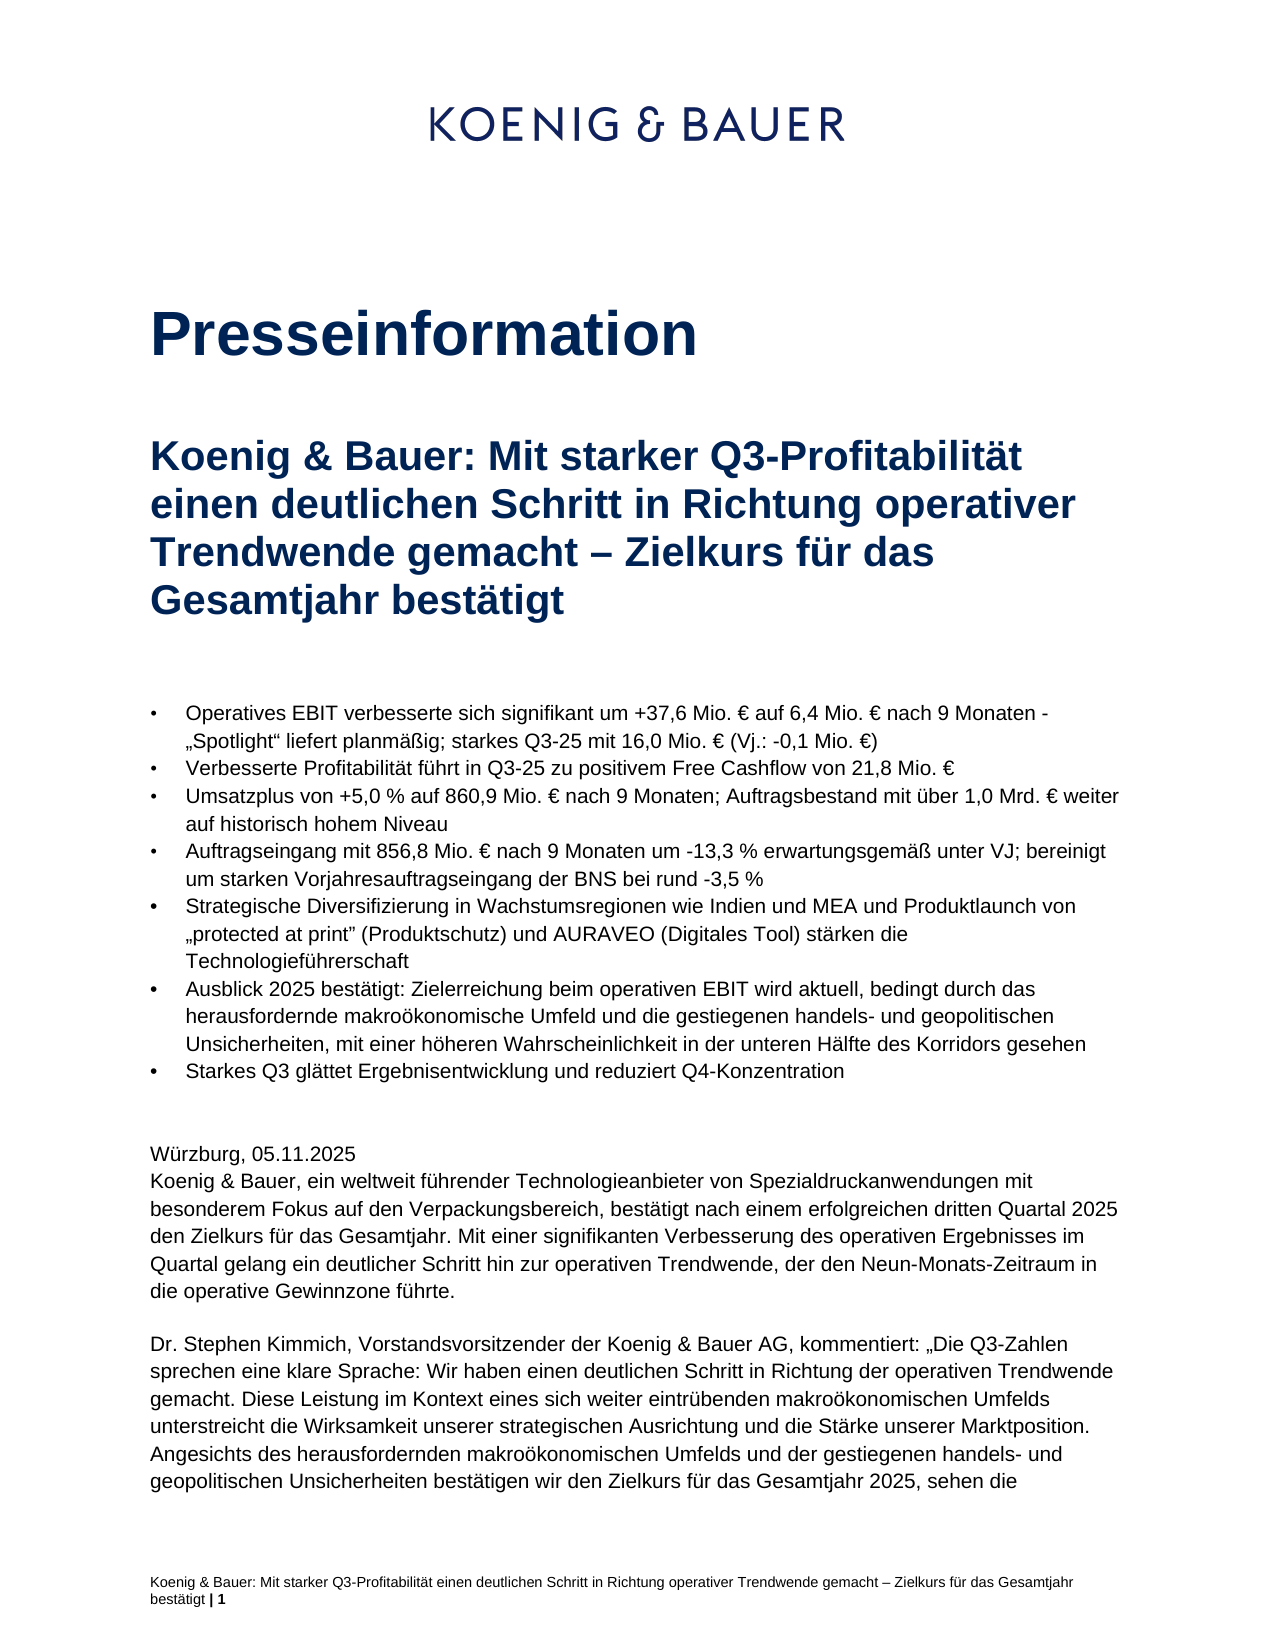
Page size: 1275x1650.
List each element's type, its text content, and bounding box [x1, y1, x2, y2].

list Starkes Q3 glättet Ergebnisentwicklung und reduziert Q4-Konzentration [150, 1059, 1125, 1083]
title Presseinformation [150, 297, 1125, 369]
text Würzburg, 05.11.2025 Koenig & Bauer, ein weltweit führender Technologieanbieter von Spezialdruckanwendungen mit besonderem Fokus auf den Verpackungsbereich, bestätigt nach einem erfolgreichen dritten Quartal 2025 den Zielkurs für das Gesamtjahr. Mit einer signifikanten Verbesserung des operativen Ergebnisses im Quartal gelang ein deutlicher Schritt hin zur operativen Trendwende, der den Neun-Monats-Zeitraum in die operative Gewinnzone führte. [150, 1142, 1125, 1303]
list Umsatzplus von +5,0 % auf 860,9 Mio. € nach 9 Monaten; Auftragsbestand mit über 1,0 Mrd. € weiter auf historisch hohem Niveau [150, 784, 1125, 835]
list Operatives EBIT verbesserte sich signifikant um +37,6 Mio. € auf 6,4 Mio. € nach 9 Monaten - „Spotlight“ liefert planmäßig; starkes Q3-25 mit 16,0 Mio. € (Vj.: -0,1 Mio. €) [150, 701, 1125, 752]
subtitle Koenig & Bauer: Mit starker Q3-Profitabilität einen deutlichen Schritt in Richtung operativer Trendwende gemacht – Zielkurs für das Gesamtjahr bestätigt [150, 432, 1125, 623]
list Auftragseingang mit 856,8 Mio. € nach 9 Monaten um -13,3 % erwartungsgemäß unter VJ; bereinigt um starken Vorjahresauftragseingang der BNS bei rund -3,5 % [150, 839, 1125, 891]
list Ausblick 2025 bestätigt: Zielerreichung beim operativen EBIT wird aktuell, bedingt durch das herausfordernde makroökonomische Umfeld und die gestiegenen handels- und geopolitischen Unsicherheiten, mit einer höheren Wahrscheinlichkeit in der unteren Hälfte des Korridors gesehen [150, 977, 1125, 1056]
list Verbesserte Profitabilität führt in Q3-25 zu positivem Free Cashflow von 21,8 Mio. € [150, 756, 1125, 780]
picture [430, 106, 845, 142]
list Strategische Diversifizierung in Wachstumsregionen wie Indien und MEA und Produktlaunch von „protected at print” (Produktschutz) und AURAVEO (Digitales Tool) stärken die Technologieführerschaft [150, 894, 1125, 973]
